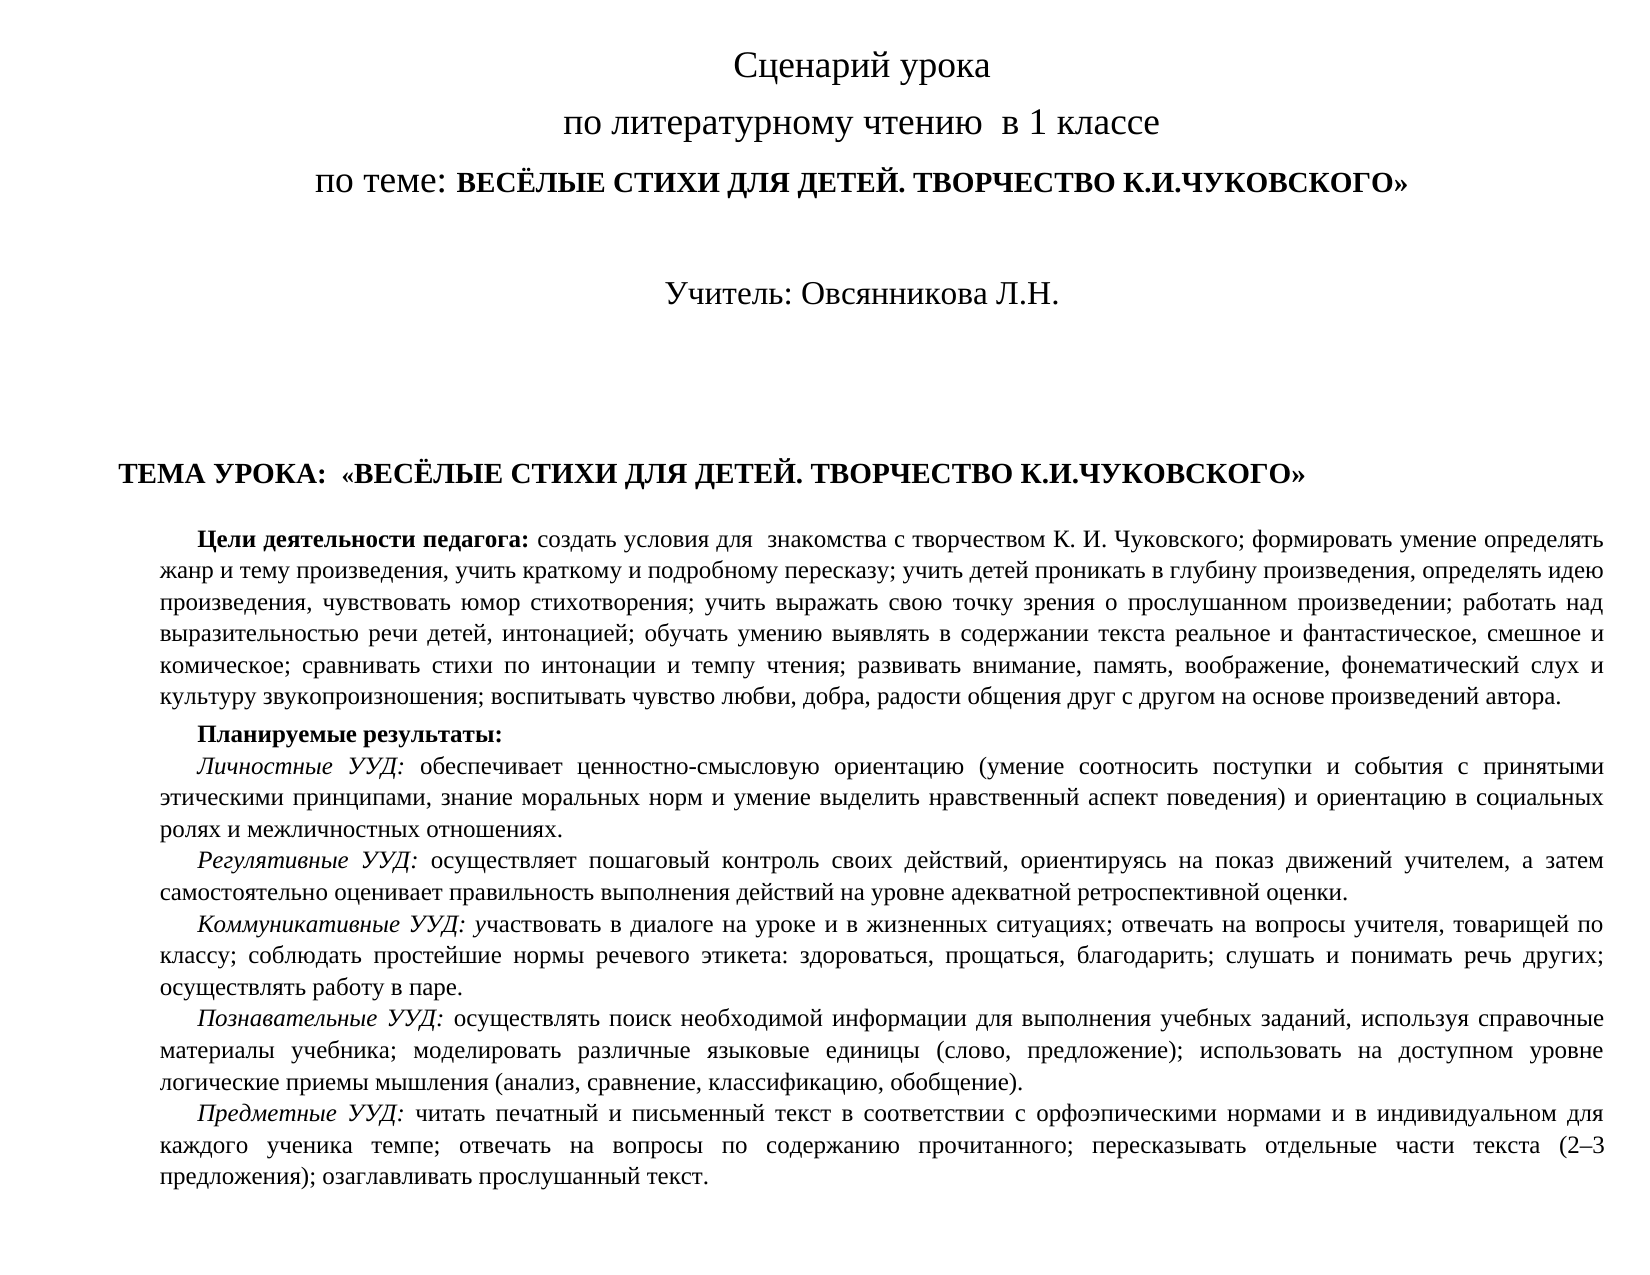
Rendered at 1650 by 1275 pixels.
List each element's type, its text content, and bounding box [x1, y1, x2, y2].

text по литературному чтению в 1 классе [118, 100, 1606, 143]
text Тема урока: «весёлые стихи для детей. Творчество К.И.Чуковского» [118, 457, 1606, 490]
text Личностные УУД: обеспечивает ценностно-смысловую ориентацию (умение соотносить поступки и события с принятыми этическими принципами, знание моральных норм и умение выделить нравственный аспект поведения) и ориентацию в социальных ролях и межличностных отношениях. [159, 751, 1606, 843]
text Коммуникативные УУД: участвовать в диалоге на уроке и в жизненных ситуациях; отвечать на вопросы учителя, товарищей по классу; соблюдать простейшие нормы речевого этикета: здороваться, прощаться, благодарить; слушать и понимать речь других; осуществлять работу в паре. [159, 909, 1606, 1001]
text Цели деятельности педагога: создать условия для знакомства с творчеством К. И. Чуковского; формировать умение определять жанр и тему произведения, учить краткому и подробному пересказу; учить детей проникать в глубину произведения, определять идею произведения, чувствовать юмор стихотворения; учить выражать свою точку зрения о прослушанном произведении; работать над выразительностью речи детей, интонацией; обучать умению выявлять в содержании текста реальное и фантастическое, смешное и комическое; сравнивать стихи по интонации и темпу чтения; развивать внимание, память, воображение, фонематический слух и культуру звукопроизношения; воспитывать чувство любви, добра, радости общения друг с другом на основе произведений автора. [159, 524, 1606, 710]
text Сценарий урока [118, 42, 1606, 85]
text Предметные УУД: читать печатный и письменный текст в соответствии с орфоэпическими нормами и в индивидуальном для каждого ученика темпе; отвечать на вопросы по содержанию прочитанного; пересказывать отдельные части текста (2–3 предложения); озаглавливать прослушанный текст. [159, 1098, 1606, 1190]
text по теме: весёлые стихи для детей. Творчество К.И.Чуковского» [118, 157, 1606, 201]
text Планируемые результаты: [159, 719, 1606, 748]
text Учитель: Овсянникова Л.Н. [118, 273, 1606, 311]
text Познавательные УУД: осуществлять поиск необходимой информации для выполнения учебных заданий, используя справочные материалы учебника; моделировать различные языковые единицы (слово, предложение); использовать на доступном уровне логические приемы мышления (анализ, сравнение, классификацию, обобщение). [159, 1003, 1606, 1095]
text Регулятивные УУД: осуществляет пошаговый контроль своих действий, ориентируясь на показ движений учителем, а затем самостоятельно оценивает правильность выполнения действий на уровне адекватной ретроспективной оценки. [159, 846, 1606, 906]
